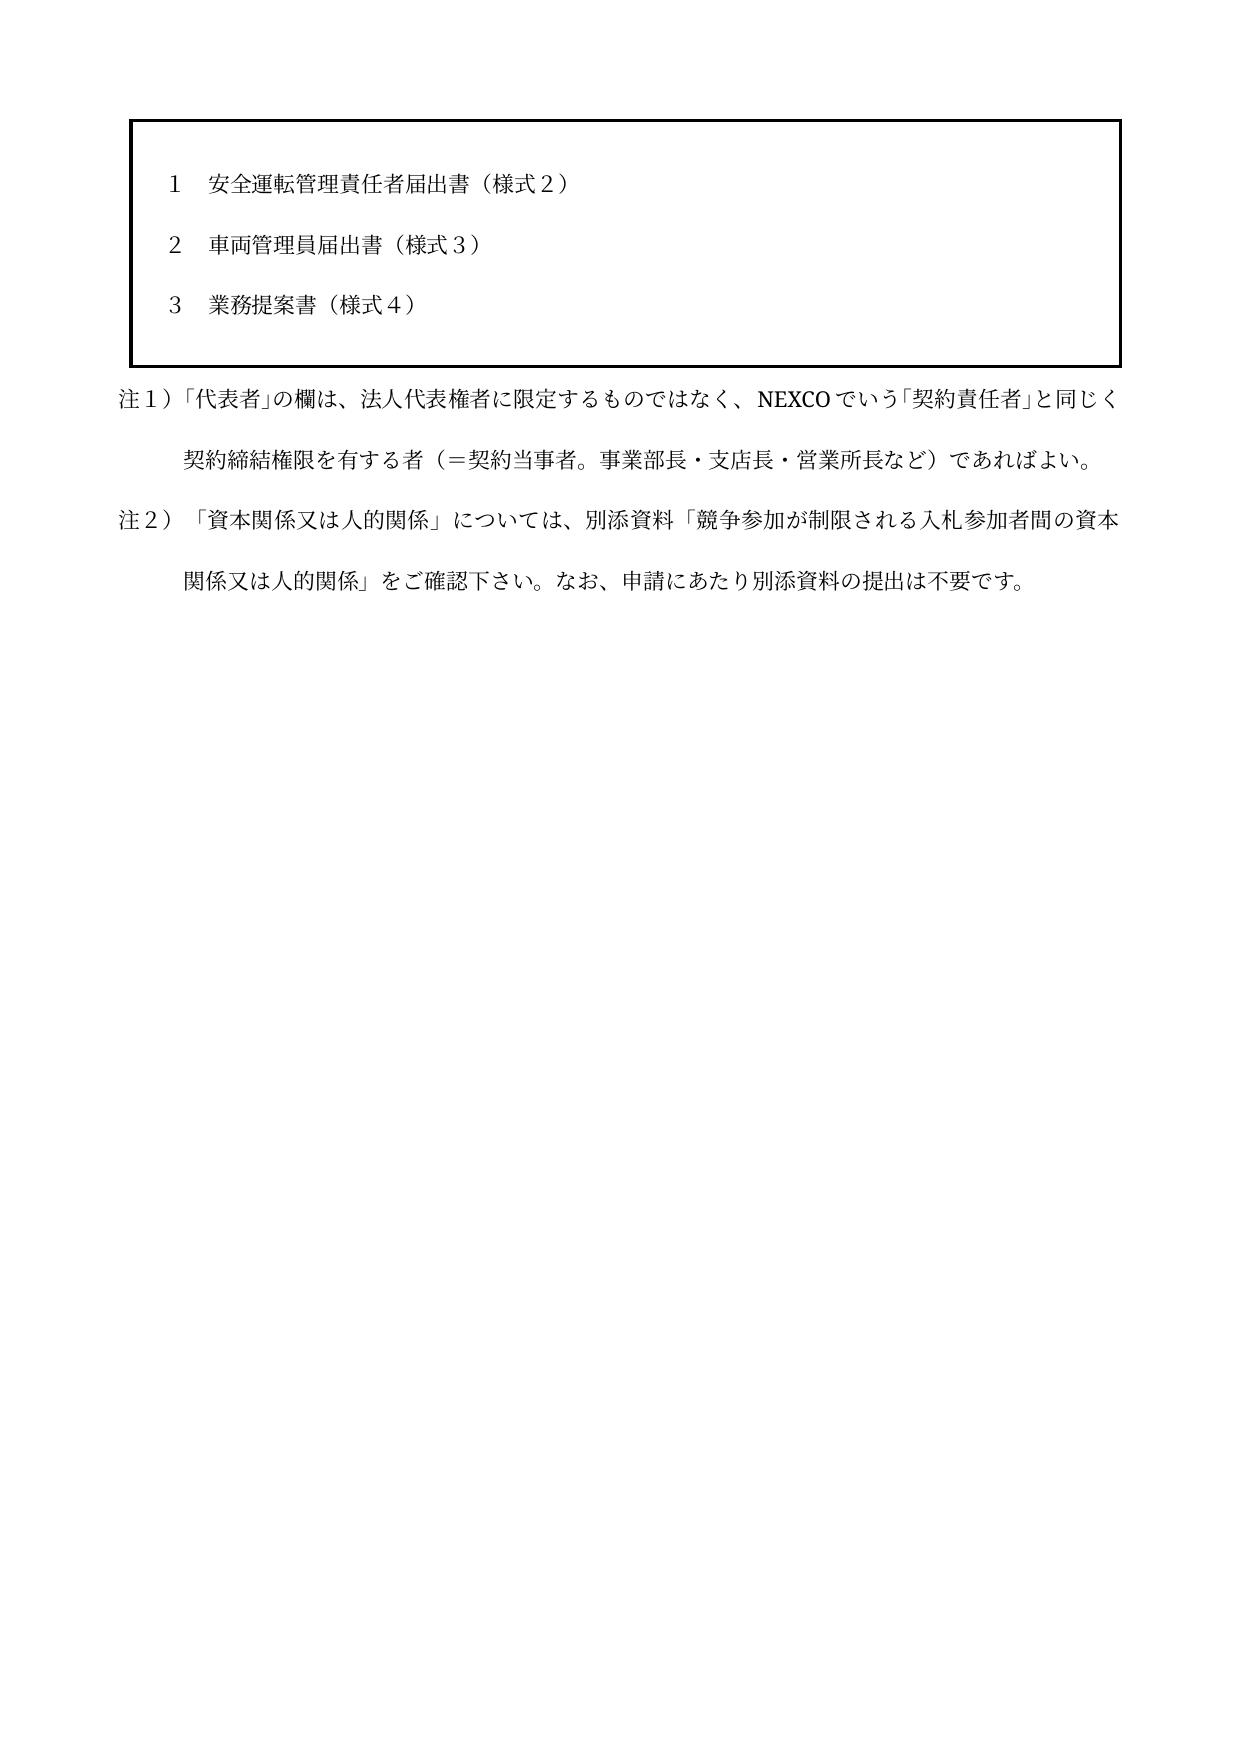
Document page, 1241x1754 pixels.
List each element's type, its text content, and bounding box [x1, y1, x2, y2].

text 注２）「資本関係又は人的関係」については、別添資料「競争参加が制限される入札参加者間の資本関係又は人的関係」をご確認下さい。なお、申請にあたり別添資料の提出は不要です。 [118, 489, 1122, 610]
text 注１）｢代表者｣の欄は、法人代表権者に限定するものではなく、NEXCOでいう｢契約責任者｣と同じく契約締結権限を有する者（＝契約当事者。事業部長・支店長・営業所長など）であればよい。 [118, 368, 1122, 489]
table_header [133, 122, 1119, 365]
